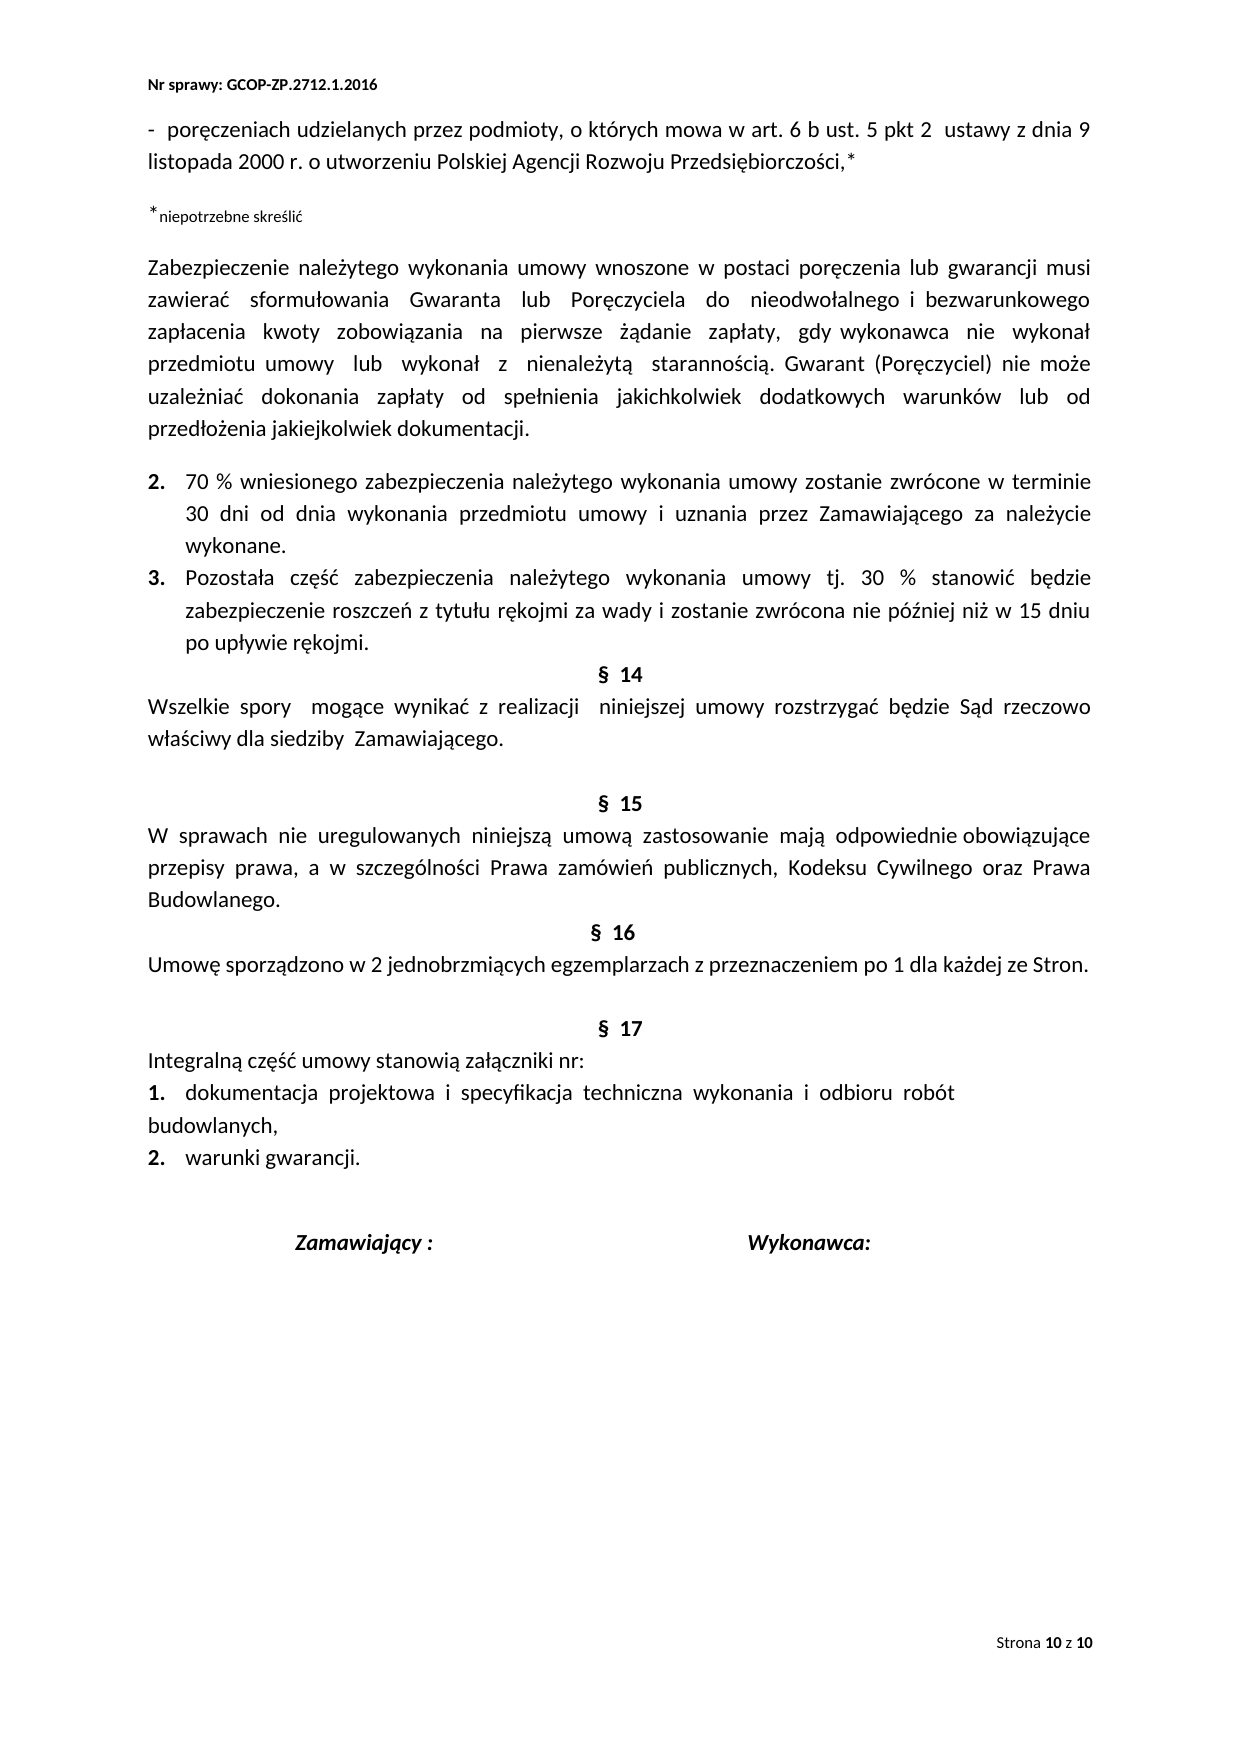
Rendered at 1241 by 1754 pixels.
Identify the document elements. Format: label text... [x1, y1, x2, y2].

list warunki gwarancji. [148, 1143, 1093, 1171]
text § 15 [148, 789, 1093, 817]
text Integralną część umowy stanowią załączniki nr: [148, 1046, 1093, 1074]
text Zamawiający : Wykonawca: [295, 1228, 1093, 1256]
text Wszelkie spory mogące wynikać z realizacji niniejszej umowy rozstrzygać będzie Sąd rzeczowo właściwy dla siedziby Zamawiającego. [148, 692, 1093, 752]
text Zabezpieczenie należytego wykonania umowy wnoszone w postaci poręczenia lub gwarancji musi zawierać sformułowania Gwaranta lub Poręczyciela do nieodwołalnego i bezwarunkowego zapłacenia kwoty zobowiązania na pierwsze żądanie zapłaty, gdy wykonawca nie wykonał przedmiotu umowy lub wykonał z nienależytą starannością. Gwarant (Poręczyciel) nie może uzależniać dokonania zapłaty od spełnienia jakichkolwiek dodatkowych warunków lub od przedłożenia jakiejkolwiek dokumentacji. [148, 253, 1093, 442]
text § 17 [148, 1014, 1093, 1042]
text § 14 [148, 660, 1093, 688]
text Umowę sporządzono w 2 jednobrzmiących egzemplarzach z przeznaczeniem po 1 dla każdej ze Stron. [148, 950, 1093, 978]
list dokumentacja projektowa i specyfikacja techniczna wykonania i odbioru robót [148, 1078, 1093, 1107]
text - poręczeniach udzielanych przez podmioty, o których mowa w art. 6 b ust. 5 pkt 2 ustawy z dnia 9 listopada 2000 r. o utworzeniu Polskiej Agencji Rozwoju Przedsiębiorczości,* [148, 115, 1093, 175]
list 70 % wniesionego zabezpieczenia należytego wykonania umowy zostanie zwrócone w terminie 30 dni od dnia wykonania przedmiotu umowy i uznania przez Zamawiającego za należycie wykonane. [148, 467, 1093, 559]
text budowlanych, [148, 1111, 1093, 1139]
text *niepotrzebne skreślić [148, 200, 1093, 228]
list Pozostała część zabezpieczenia należytego wykonania umowy tj. 30 % stanowić będzie zabezpieczenie roszczeń z tytułu rękojmi za wady i zostanie zwrócona nie później niż w 15 dniu po upływie rękojmi. [148, 563, 1093, 656]
text W sprawach nie uregulowanych niniejszą umową zastosowanie mają odpowiednie obowiązujące przepisy prawa, a w szczególności Prawa zamówień publicznych, Kodeksu Cywilnego oraz Prawa Budowlanego. [148, 821, 1093, 913]
text § 16 [516, 918, 1093, 946]
